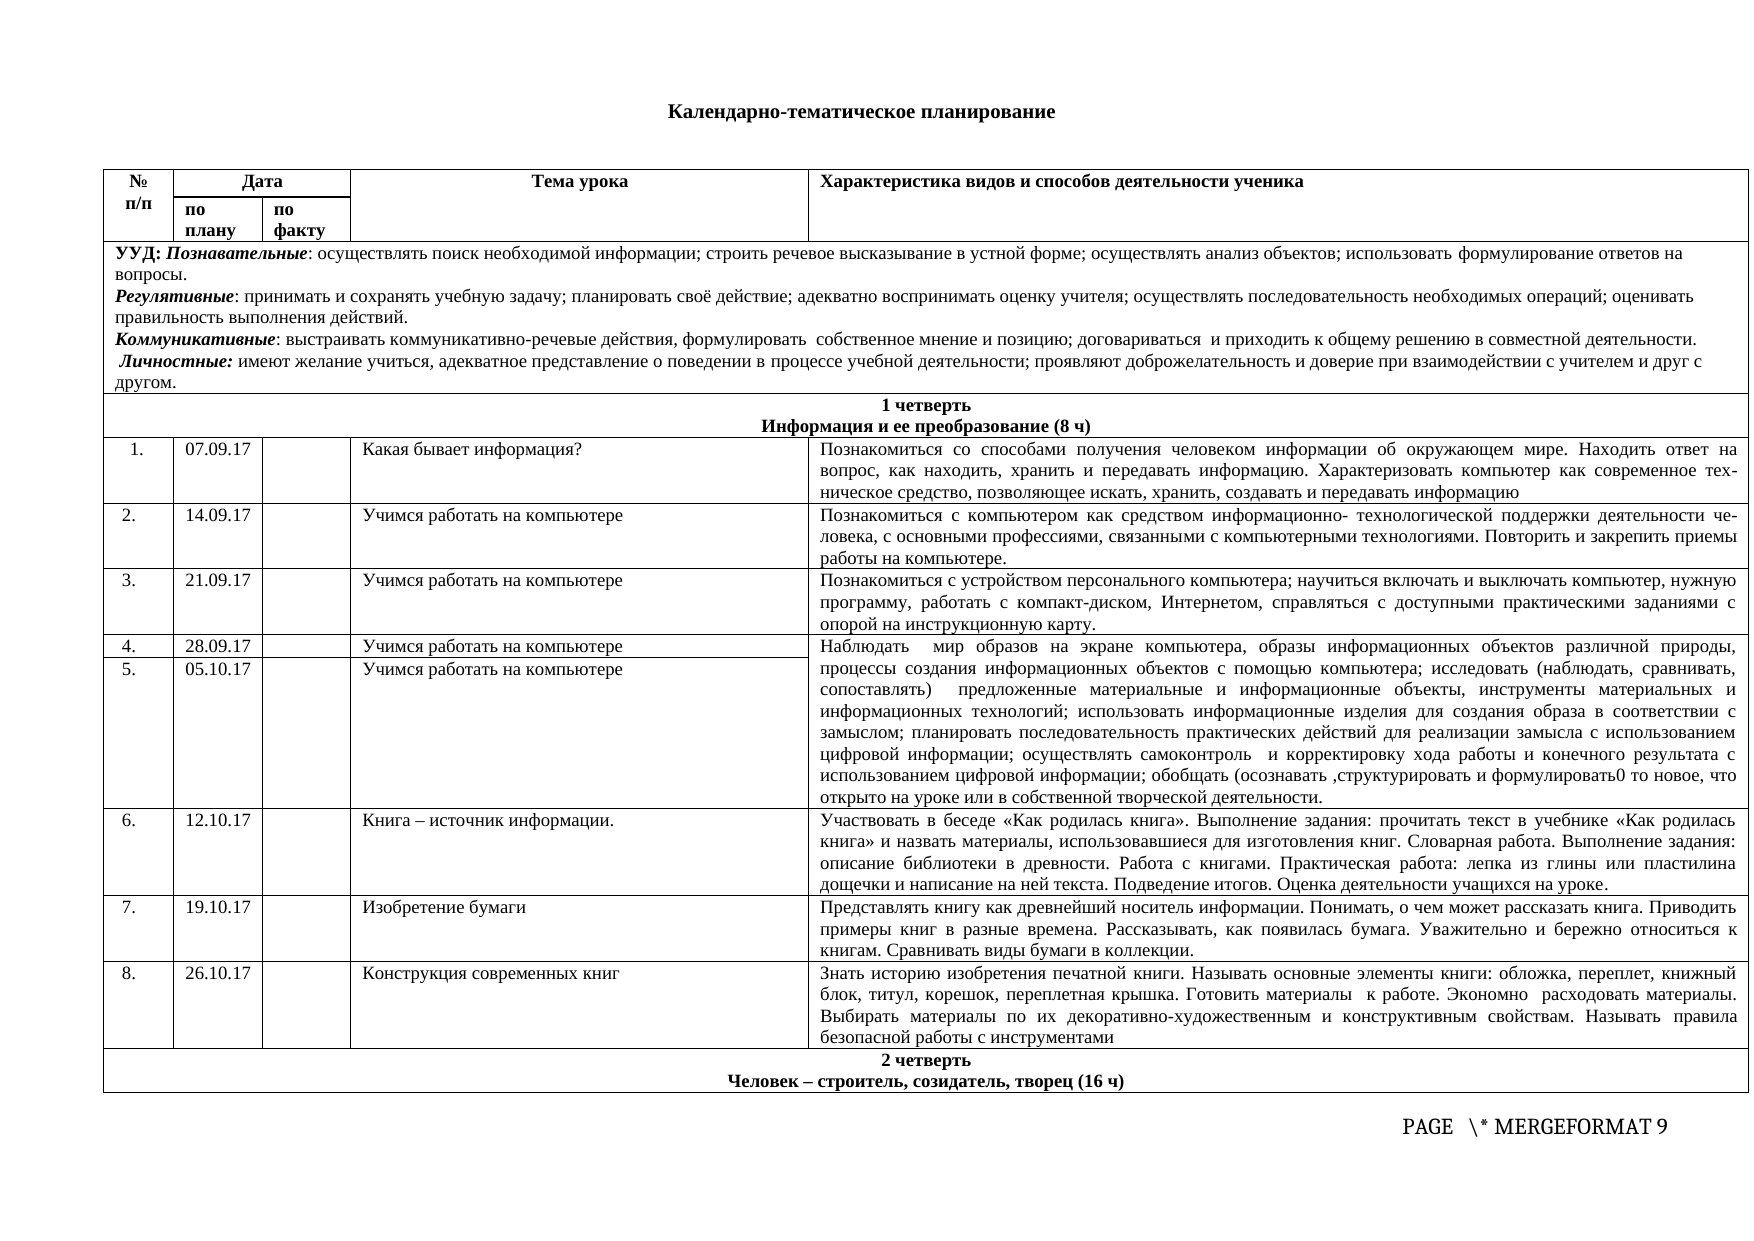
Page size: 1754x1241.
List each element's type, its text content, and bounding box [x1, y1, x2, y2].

table_cell [263, 896, 350, 961]
table_cell 1 четверть Информация и ее преобразование (8 ч) [104, 394, 1748, 437]
table_cell [104, 438, 173, 502]
table_cell по факту [263, 198, 350, 241]
table_cell [104, 658, 173, 807]
table_cell Познакомиться с устройством персонального компьютера; научиться включать и выключать компьютер, нужную программу, работать с компакт-диском, Интернетом, справляться с доступными практическими заданиями с опорой на инструкционную карту. [809, 569, 1748, 634]
table_cell [104, 504, 173, 568]
table_cell 14.09.17 [174, 504, 262, 568]
table_cell Какая бывает информация? [351, 438, 808, 502]
table_cell [263, 658, 350, 807]
table_cell [104, 809, 173, 895]
table_cell [263, 962, 350, 1048]
table_cell 21.09.17 [174, 569, 262, 634]
table_cell 07.09.17 [174, 438, 262, 502]
table_cell Познакомиться с компьютером как средством информационно- технологической поддержки деятельности человека, с основными профессиями, связанными с компьютерными технологиями. Повторить и закрепить приемы работы на компьютере. [809, 504, 1748, 568]
table_header Дата [174, 170, 350, 196]
table_cell [263, 809, 350, 895]
table_cell [104, 896, 173, 961]
table_cell УУД: Познавательные: осуществлять поиск необходимой информации; строить речевое высказывание в устной форме; осуществлять анализ объектов; использовать формулирование ответов на вопросы. Регулятивные: принимать и сохранять учебную задачу; планировать своё действие; адекватно воспринимать оценку учителя; осуществлять последовательность необходимых операций; оценивать правильность выполнения действий. Коммуникативные: выстраивать коммуникативно-речевые действия, формулировать собственное мнение и позицию; договариваться и приходить к общему решению в совместной деятельности. Личностные: имеют желание учиться, адекватное представление о поведении в процессе учебной деятельности; проявляют доброжелательность и доверие при взаимодействии с учителем и друг с другом. [104, 242, 1748, 393]
table_cell 26.10.17 [174, 962, 262, 1048]
table_cell 28.09.17 [174, 635, 262, 657]
table_cell Представлять книгу как древнейший носитель информации. Понимать, о чем может рассказать книга. Приводить примеры книг в разные времена. Рассказывать, как появилась бумага. Уважительно и бережно относиться к книгам. Сравнивать виды бумаги в коллекции. [809, 896, 1748, 961]
table_cell [263, 438, 350, 502]
table_cell Наблюдать мир образов на экране компьютера, образы информационных объектов различной природы, процессы создания информационных объектов с помощью компьютера; исследовать (наблюдать, сравнивать, сопоставлять) предложенные материальные и информационные объекты, инструменты материальных и информационных технологий; использовать информационные изделия для создания образа в соответствии с замыслом; планировать последовательность практических действий для реализации замысла с использованием цифровой информации; осуществлять самоконтроль и корректировку хода работы и конечного результата с использованием цифровой информации; обобщать (осознавать ,структурировать и формулировать0 то новое, что открыто на уроке или в собственной творческой деятельности. [809, 635, 1748, 807]
table_header Характеристика видов и способов деятельности ученика [809, 170, 1748, 241]
table_cell [104, 962, 173, 1048]
table_cell Учимся работать на компьютере [351, 635, 808, 657]
table_cell [263, 504, 350, 568]
table_cell 19.10.17 [174, 896, 262, 961]
text Календарно-тематическое планирование [103, 99, 1620, 123]
table_cell Книга – источник информации. [351, 809, 808, 895]
table_cell [104, 569, 173, 634]
table_cell Конструкция современных книг [351, 962, 808, 1048]
table_cell Изобретение бумаги [351, 896, 808, 961]
table_cell 12.10.17 [174, 809, 262, 895]
table_cell [104, 635, 173, 657]
table_cell [263, 635, 350, 657]
table_cell 05.10.17 [174, 658, 262, 807]
table_cell Учимся работать на компьютере [351, 504, 808, 568]
table_cell Знать историю изобретения печатной книги. Называть основные элементы книги: обложка, переплет, книжный блок, титул, корешок, переплетная крышка. Готовить материалы к работе. Экономно расходовать материалы. Выбирать материалы по их декоративно-художественным и конструктивным свойствам. Называть правила безопасной работы с инструментами [809, 962, 1748, 1048]
table_header Тема урока [351, 170, 808, 241]
table_header № п/п [104, 170, 173, 241]
table_cell Учимся работать на компьютере [351, 658, 808, 807]
table_cell Участвовать в беседе «Как родилась книга». Выполнение задания: прочитать текст в учебнике «Как родилась книга» и назвать материалы, использовавшиеся для изготовления книг. Словарная работа. Выполнение задания: описание библиотеки в древности. Работа с книгами. Практическая работа: лепка из глины или пластилина дощечки и написание на ней текста. Подведение итогов. Оценка деятельности учащихся на уроке. [809, 809, 1748, 895]
table_cell Учимся работать на компьютере [351, 569, 808, 634]
table_cell 2 четверть Человек – строитель, созидатель, творец (16 ч) [104, 1049, 1748, 1092]
table_cell [263, 569, 350, 634]
table_cell Познакомиться со способами получения человеком информации об окружающем мире. Находить ответ на вопрос, как находить, хранить и передавать информацию. Характеризовать компьютер как современное техническое средство, позволяющее искать, хранить, создавать и передавать информацию [809, 438, 1748, 502]
table_cell по плану [174, 198, 262, 241]
